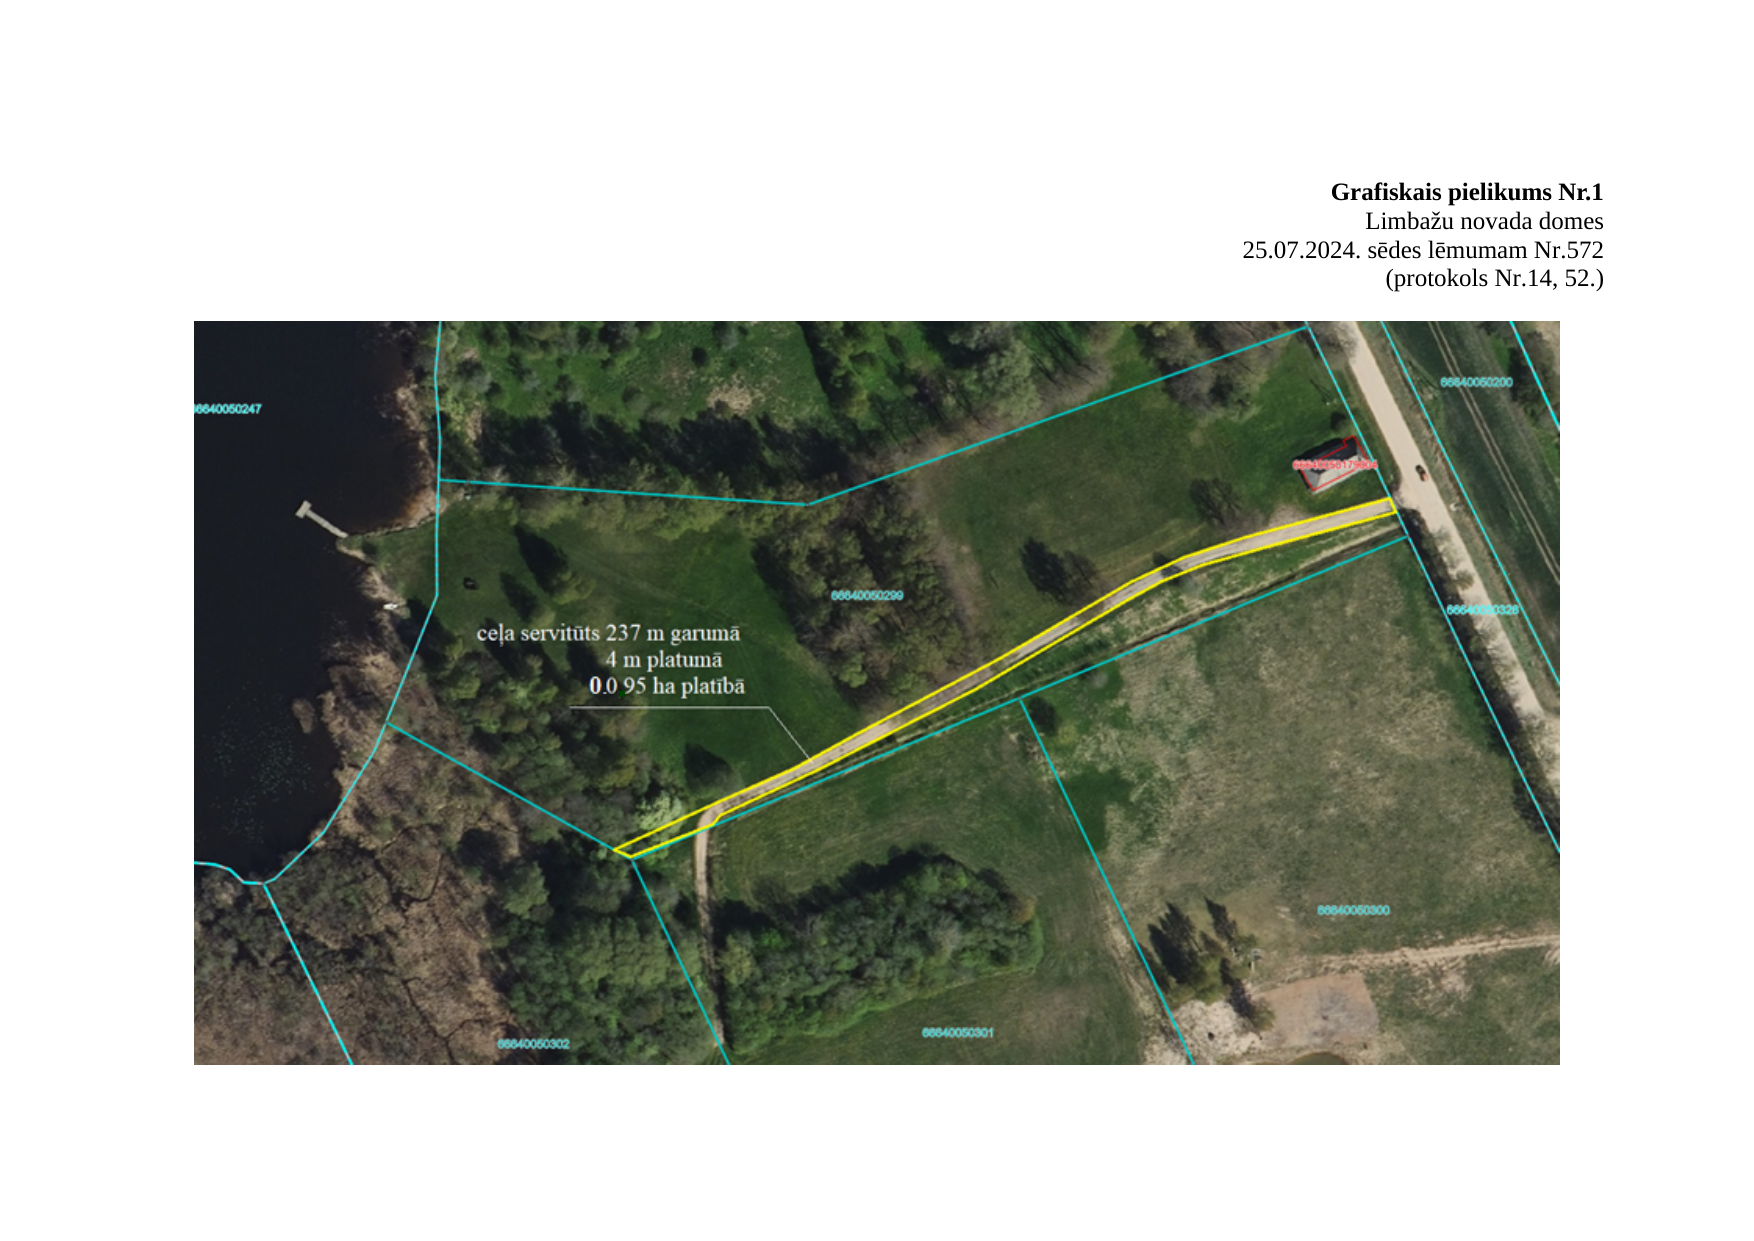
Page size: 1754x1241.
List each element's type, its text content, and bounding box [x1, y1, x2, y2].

text Grafiskais pielikums Nr.1 [150, 177, 1604, 206]
picture [194, 321, 1560, 1065]
text Limbažu novada domes [150, 206, 1604, 235]
text 25.07.2024. sēdes lēmumam Nr.572 [150, 235, 1604, 263]
text (protokols Nr.14, 52.) [150, 263, 1604, 292]
